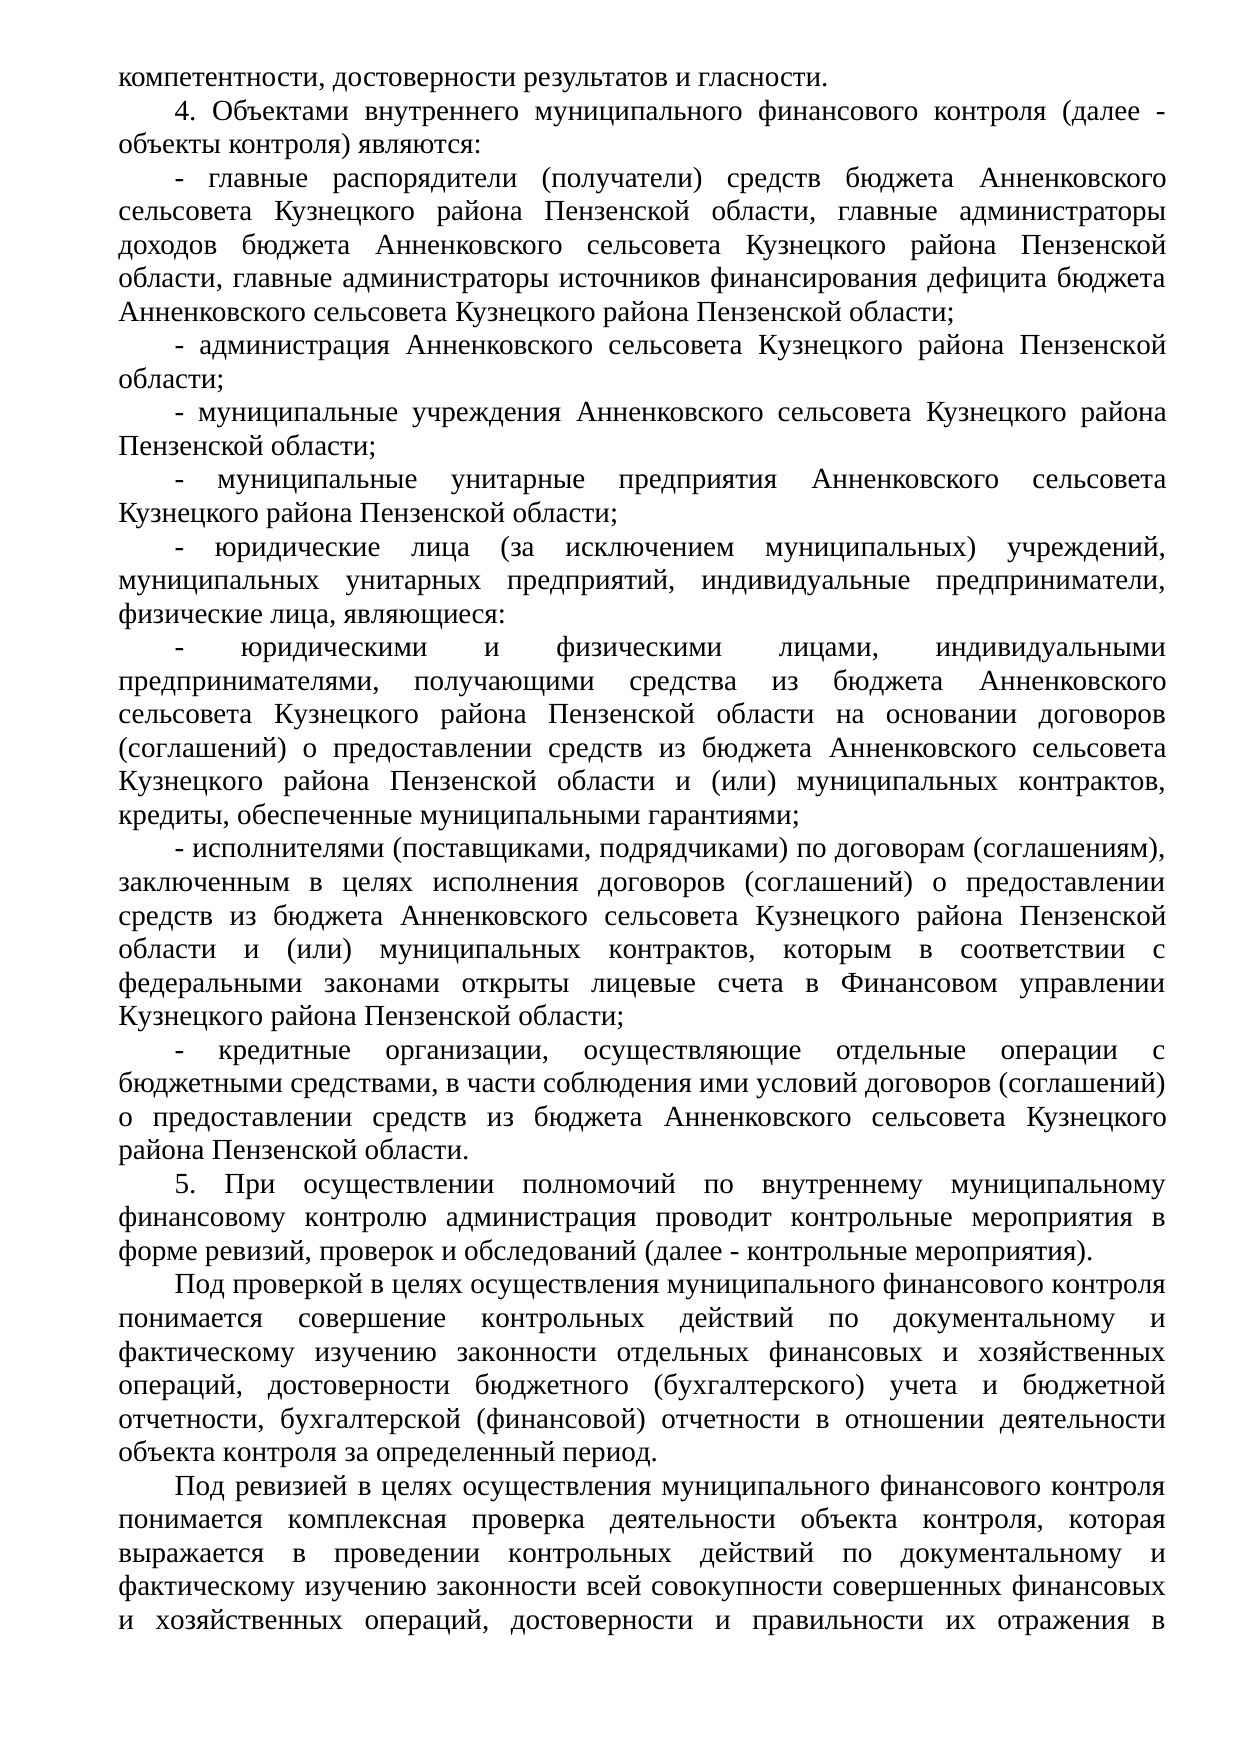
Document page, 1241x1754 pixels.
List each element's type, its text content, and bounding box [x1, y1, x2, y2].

text - кредитные организации, осуществляющие отдельные операции с бюджетными средствами, в части соблюдения ими условий договоров (соглашений) о предоставлении средств из бюджета Анненковского сельсовета Кузнецкого района Пензенской области. [118, 1032, 1167, 1166]
text Под проверкой в целях осуществления муниципального финансового контроля понимается совершение контрольных действий по документальному и фактическому изучению законности отдельных финансовых и хозяйственных операций, достоверности бюджетного (бухгалтерского) учета и бюджетной отчетности, бухгалтерской (финансовой) отчетности в отношении деятельности объекта контроля за определенный период. [118, 1267, 1167, 1468]
text - главные распорядители (получатели) средств бюджета Анненковского сельсовета Кузнецкого района Пензенской области, главные администраторы доходов бюджета Анненковского сельсовета Кузнецкого района Пензенской области, главные администраторы источников финансирования дефицита бюджета Анненковского сельсовета Кузнецкого района Пензенской области; [118, 160, 1167, 327]
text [118, 1468, 1167, 1636]
text - юридические лица (за исключением муниципальных) учреждений, муниципальных унитарных предприятий, индивидуальные предприниматели, физические лица, являющиеся: [118, 529, 1167, 629]
text 5. При осуществлении полномочий по внутреннему муниципальному финансовому контролю администрация проводит контрольные мероприятия в форме ревизий, проверок и обследований (далее - контрольные мероприятия). [118, 1166, 1167, 1267]
text - муниципальные учреждения Анненковского сельсовета Кузнецкого района Пензенской области; [118, 394, 1167, 462]
text - администрация Анненковского сельсовета Кузнецкого района Пензенской области; [118, 327, 1167, 394]
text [118, 59, 1167, 93]
text - исполнителями (поставщиками, подрядчиками) по договорам (соглашениям), заключенным в целях исполнения договоров (соглашений) о предоставлении средств из бюджета Анненковского сельсовета Кузнецкого района Пензенской области и (или) муниципальных контрактов, которым в соответствии с федеральными законами открыты лицевые счета в Финансовом управлении Кузнецкого района Пензенской области; [118, 831, 1167, 1032]
text - муниципальные унитарные предприятия Анненковского сельсовета Кузнецкого района Пензенской области; [118, 462, 1167, 529]
text 4. Объектами внутреннего муниципального финансового контроля (далее - объекты контроля) являются: [118, 93, 1167, 160]
text - юридическими и физическими лицами, индивидуальными предпринимателями, получающими средства из бюджета Анненковского сельсовета Кузнецкого района Пензенской области на основании договоров (соглашений) о предоставлении средств из бюджета Анненковского сельсовета Кузнецкого района Пензенской области и (или) муниципальных контрактов, кредиты, обеспеченные муниципальными гарантиями; [118, 629, 1167, 831]
